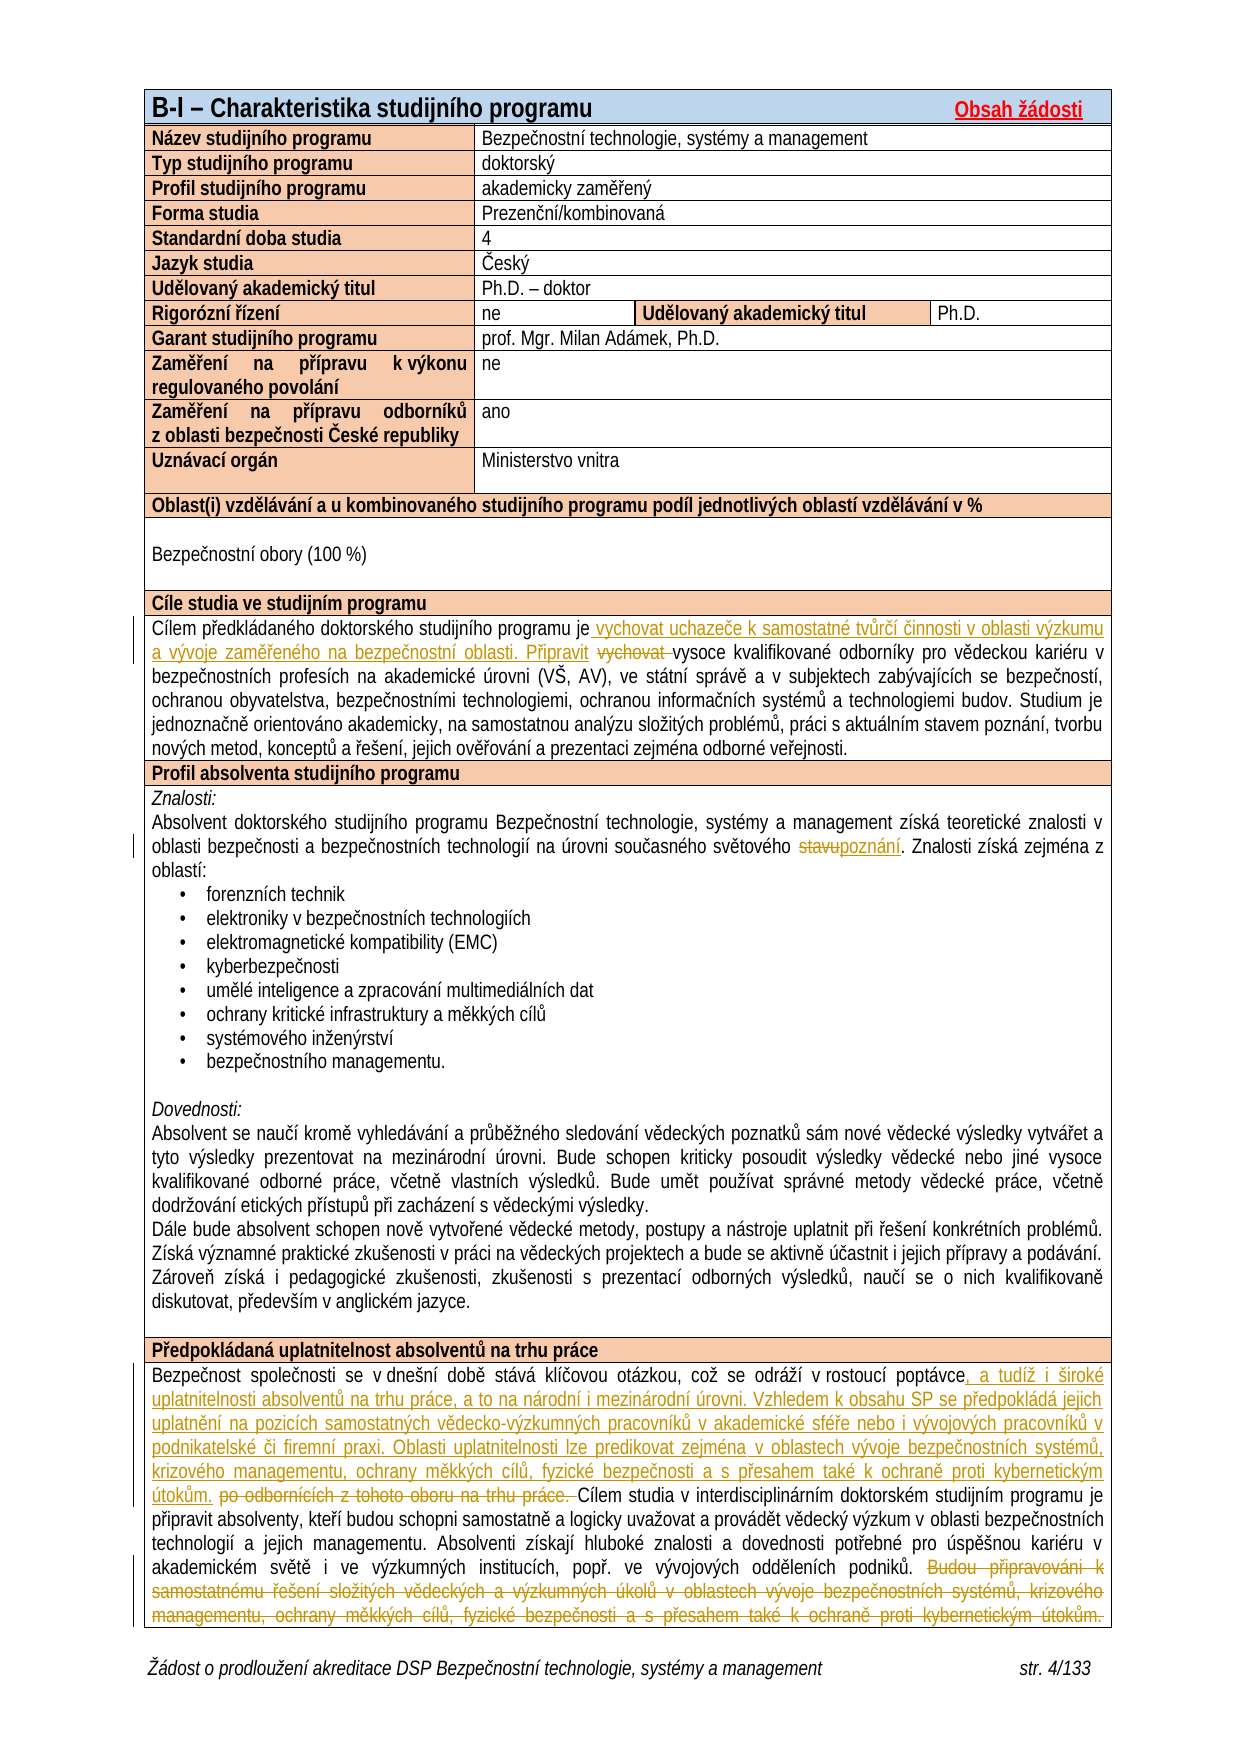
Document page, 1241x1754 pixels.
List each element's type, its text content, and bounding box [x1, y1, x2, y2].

table_cell Ph.D. [931, 301, 1111, 325]
table_cell Bezpečnostní technologie, systémy a management [475, 126, 1111, 150]
table_cell ne [475, 351, 1111, 399]
table_cell ne [475, 301, 634, 325]
table_cell Ph.D. – doktor [475, 276, 1111, 300]
table_cell Cíle studia ve studijním programu [145, 591, 1111, 615]
table_cell Prezenční/kombinovaná [475, 201, 1111, 225]
table_cell Profil studijního programu [145, 176, 474, 200]
table_cell Bezpečnostní obory (100 %) [145, 518, 1111, 590]
table_cell 4 [475, 226, 1111, 250]
table_cell Profil absolventa studijního programu [145, 761, 1111, 785]
table_cell prof. Mgr. Milan Adámek, Ph.D. [475, 326, 1111, 350]
table_cell Zaměření na přípravu k výkonu regulovaného povolání [145, 351, 474, 399]
table_cell Forma studia [145, 201, 474, 225]
table_cell Jazyk studia [145, 251, 474, 275]
table_cell Předpokládaná uplatnitelnost absolventů na trhu práce [145, 1338, 1111, 1362]
table_cell Cílem předkládaného doktorského studijního programu je vysoce kvalifikované odborníky pro vědeckou kariéru v bezpečnostních profesích na akademické úrovni (VŠ, AV), ve státní správě a v subjektech zabývajících se bezpečností, ochranou obyvatelstva, bezpečnostními technologiemi, ochranou informačních systémů a technologiemi budov. Studium je jednoznačně orientováno akademicky, na samostatnou analýzu složitých problémů, práci s aktuálním stavem poznání, tvorbu nových metod, konceptů a řešení, jejich ověřování a prezentaci zejména odborné veřejnosti. [145, 616, 1111, 760]
table_cell Ministerstvo vnitra [475, 448, 1111, 493]
table_cell Standardní doba studia [145, 226, 474, 250]
table_cell Oblast(i) vzdělávání a u kombinovaného studijního programu podíl jednotlivých oblastí vzdělávání v % [145, 494, 1111, 517]
table_cell Znalosti: Absolvent doktorského studijního programu Bezpečnostní technologie, systémy a management získá teoretické znalosti v oblasti bezpečnosti a bezpečnostních technologií na úrovni současného světového . Znalosti získá zejména z oblastí: forenzních technik elektroniky v bezpečnostních technologiích elektromagnetické kompatibility (EMC) kyberbezpečnosti umělé inteligence a zpracování multimediálních dat ochrany kritické infrastruktury a měkkých cílů systémového inženýrství bezpečnostního managementu. Dovednosti: Absolvent se naučí kromě vyhledávání a průběžného sledování vědeckých poznatků sám nové vědecké výsledky vytvářet a tyto výsledky prezentovat na mezinárodní úrovni. Bude schopen kriticky posoudit výsledky vědecké nebo jiné vysoce kvalifikované odborné práce, včetně vlastních výsledků. Bude umět používat správné metody vědecké práce, včetně dodržování etických přístupů při zacházení s vědeckými výsledky. Dále bude absolvent schopen nově vytvořené vědecké metody, postupy a nástroje uplatnit při řešení konkrétních problémů. Získá významné praktické zkušenosti v práci na vědeckých projektech a bude se aktivně účastnit i jejich přípravy a podávání. Zároveň získá i pedagogické zkušenosti, zkušenosti s prezentací odborných výsledků, naučí se o nich kvalifikovaně diskutovat, především v anglickém jazyce. [145, 786, 1111, 1337]
table_cell Garant studijního programu [145, 326, 474, 350]
table_cell Název studijního programu [145, 126, 474, 150]
table_cell Uznávací orgán [145, 448, 474, 493]
table_cell Zaměření na přípravu odborníků z oblasti bezpečnosti České republiky [145, 400, 474, 447]
table_header B-I – Charakteristika studijního programu Obsah žádosti [145, 90, 1111, 123]
table_cell Český [475, 251, 1111, 275]
table_cell doktorský [475, 151, 1111, 175]
table_cell Rigorózní řízení [145, 301, 474, 325]
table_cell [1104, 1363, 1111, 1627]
table_cell akademicky zaměřený [475, 176, 1111, 200]
table_cell Udělovaný akademický titul [145, 276, 474, 300]
table_cell Udělovaný akademický titul [636, 301, 930, 325]
table_cell Typ studijního programu [145, 151, 474, 175]
table_cell ano [475, 400, 1111, 447]
